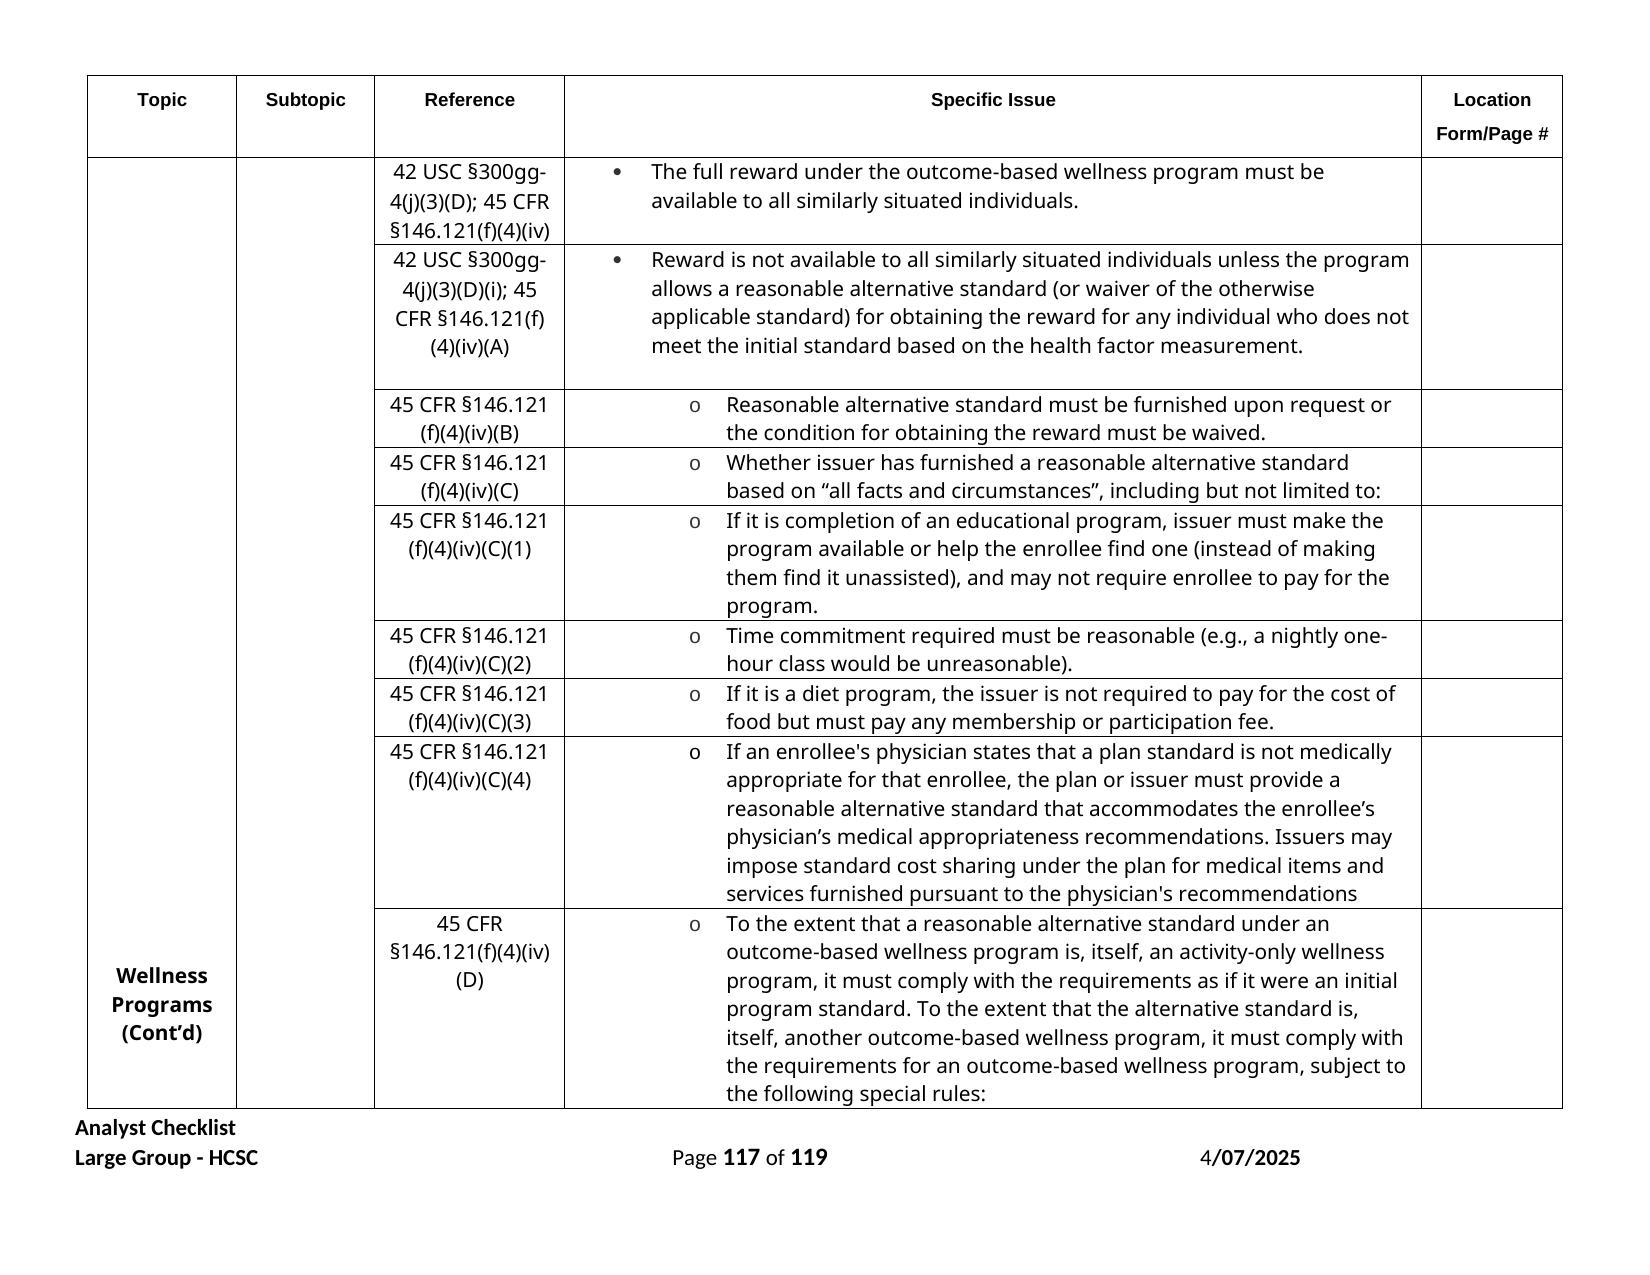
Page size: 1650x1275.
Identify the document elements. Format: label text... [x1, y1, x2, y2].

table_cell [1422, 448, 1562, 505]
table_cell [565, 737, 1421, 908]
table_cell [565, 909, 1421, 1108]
table_header Reference [375, 76, 564, 157]
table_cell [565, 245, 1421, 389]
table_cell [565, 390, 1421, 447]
table_header Topic [88, 76, 236, 157]
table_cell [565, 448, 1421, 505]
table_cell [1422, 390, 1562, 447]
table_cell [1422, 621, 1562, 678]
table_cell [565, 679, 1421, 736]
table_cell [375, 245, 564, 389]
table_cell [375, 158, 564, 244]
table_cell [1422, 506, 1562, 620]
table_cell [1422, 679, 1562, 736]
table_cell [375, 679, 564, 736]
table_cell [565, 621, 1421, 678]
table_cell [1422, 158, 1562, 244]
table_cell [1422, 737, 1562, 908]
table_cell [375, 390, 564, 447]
table_header Specific Issue [565, 76, 1421, 157]
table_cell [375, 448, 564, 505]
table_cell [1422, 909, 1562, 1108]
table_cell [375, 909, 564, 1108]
table_header Subtopic [237, 76, 374, 157]
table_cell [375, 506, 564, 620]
table_header Location Form/Page # [1422, 76, 1562, 157]
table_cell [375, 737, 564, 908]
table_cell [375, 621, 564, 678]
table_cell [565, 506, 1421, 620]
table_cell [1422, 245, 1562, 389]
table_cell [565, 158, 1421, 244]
